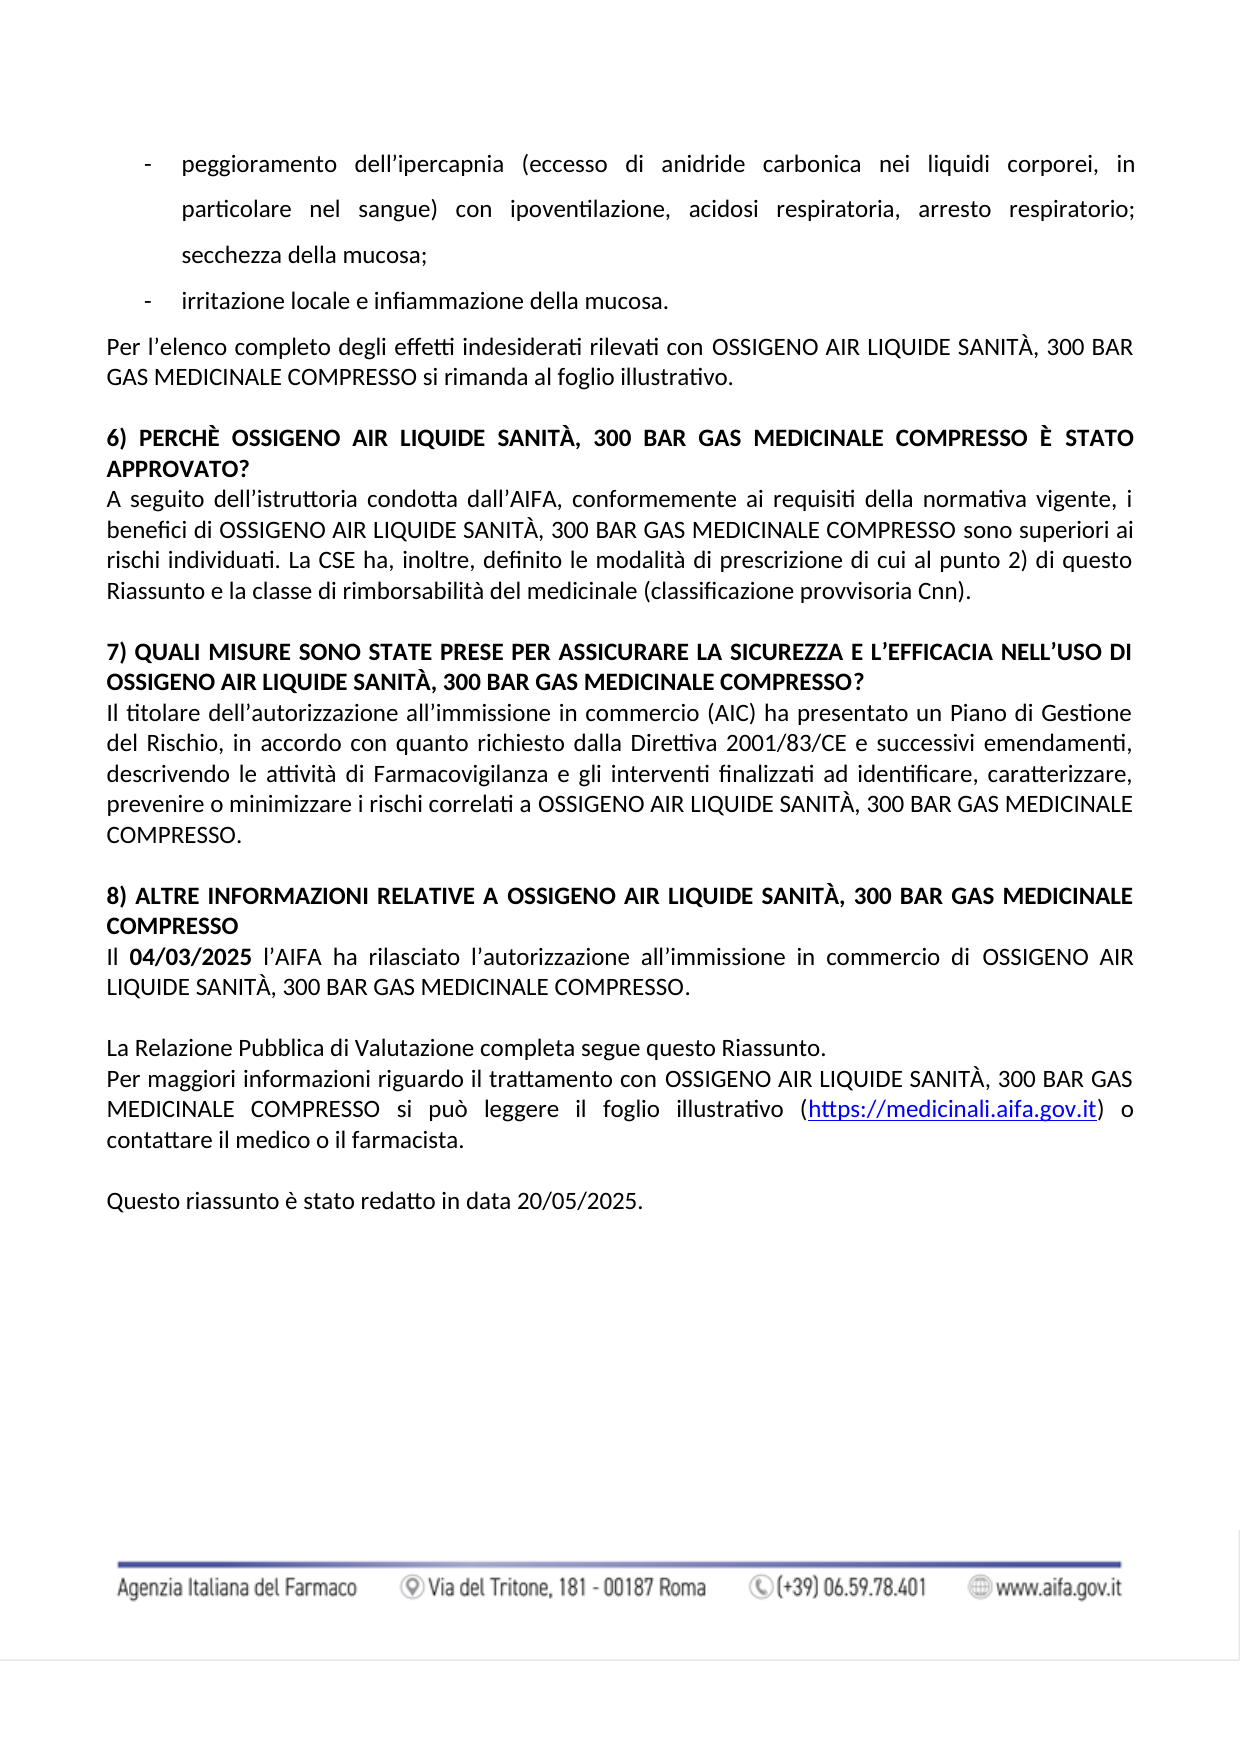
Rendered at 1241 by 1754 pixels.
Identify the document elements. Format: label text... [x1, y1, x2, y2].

text Per maggiori informazioni riguardo il trattamento con OSSIGENO AIR LIQUIDE SANITÀ, 300 BAR GAS MEDICINALE COMPRESSO si può leggere il foglio illustrativo (https://medicinali.aifa.gov.it) o contattare il medico o il farmacista. [106, 1063, 1134, 1155]
text Questo riassunto è stato redatto in data 20/05/2025. [106, 1185, 1134, 1216]
text A seguito dell’istruttoria condotta dall’AIFA, conformemente ai requisiti della normativa vigente, i benefici di OSSIGENO AIR LIQUIDE SANITÀ, 300 BAR GAS MEDICINALE COMPRESSO sono superiori ai rischi individuati. La CSE ha, inoltre, definito le modalità di prescrizione di cui al punto 2) di questo Riassunto e la classe di rimborsabilità del medicinale (classificazione provvisoria Cnn). [106, 483, 1134, 605]
list irritazione locale e infiammazione della mucosa. [144, 285, 1137, 315]
text 8) ALTRE INFORMAZIONI RELATIVE A OSSIGENO AIR LIQUIDE SANITÀ, 300 BAR GAS MEDICINALE COMPRESSO [106, 880, 1134, 941]
list peggioramento dell’ipercapnia (eccesso di anidride carbonica nei liquidi corporei, in particolare nel sangue) con ipoventilazione, acidosi respiratoria, arresto respiratorio; secchezza della mucosa; [144, 148, 1137, 270]
text La Relazione Pubblica di Valutazione completa segue questo Riassunto. [106, 1033, 1134, 1063]
text Il titolare dell’autorizzazione all’immissione in commercio (AIC) ha presentato un Piano di Gestione del Rischio, in accordo con quanto richiesto dalla Direttiva 2001/83/CE e successivi emendamenti, descrivendo le attività di Farmacovigilanza e gli interventi finalizzati ad identificare, caratterizzare, prevenire o minimizzare i rischi correlati a OSSIGENO AIR LIQUIDE SANITÀ, 300 BAR GAS MEDICINALE COMPRESSO. [106, 697, 1134, 849]
text Per l’elenco completo degli effetti indesiderati rilevati con OSSIGENO AIR LIQUIDE SANITÀ, 300 BAR GAS MEDICINALE COMPRESSO si rimanda al foglio illustrativo. [106, 331, 1134, 392]
text 6) PERCHÈ OSSIGENO AIR LIQUIDE SANITÀ, 300 BAR GAS MEDICINALE COMPRESSO È STATO APPROVATO? [106, 422, 1134, 483]
picture [0, 1530, 1241, 1662]
text Il 04/03/2025 l’AIFA ha rilasciato l’autorizzazione all’immissione in commercio di OSSIGENO AIR LIQUIDE SANITÀ, 300 BAR GAS MEDICINALE COMPRESSO. [106, 941, 1134, 1002]
text 7) QUALI MISURE SONO STATE PRESE PER ASSICURARE LA SICUREZZA E L’EFFICACIA NELL’USO DI OSSIGENO AIR LIQUIDE SANITÀ, 300 BAR GAS MEDICINALE COMPRESSO? [106, 636, 1134, 697]
